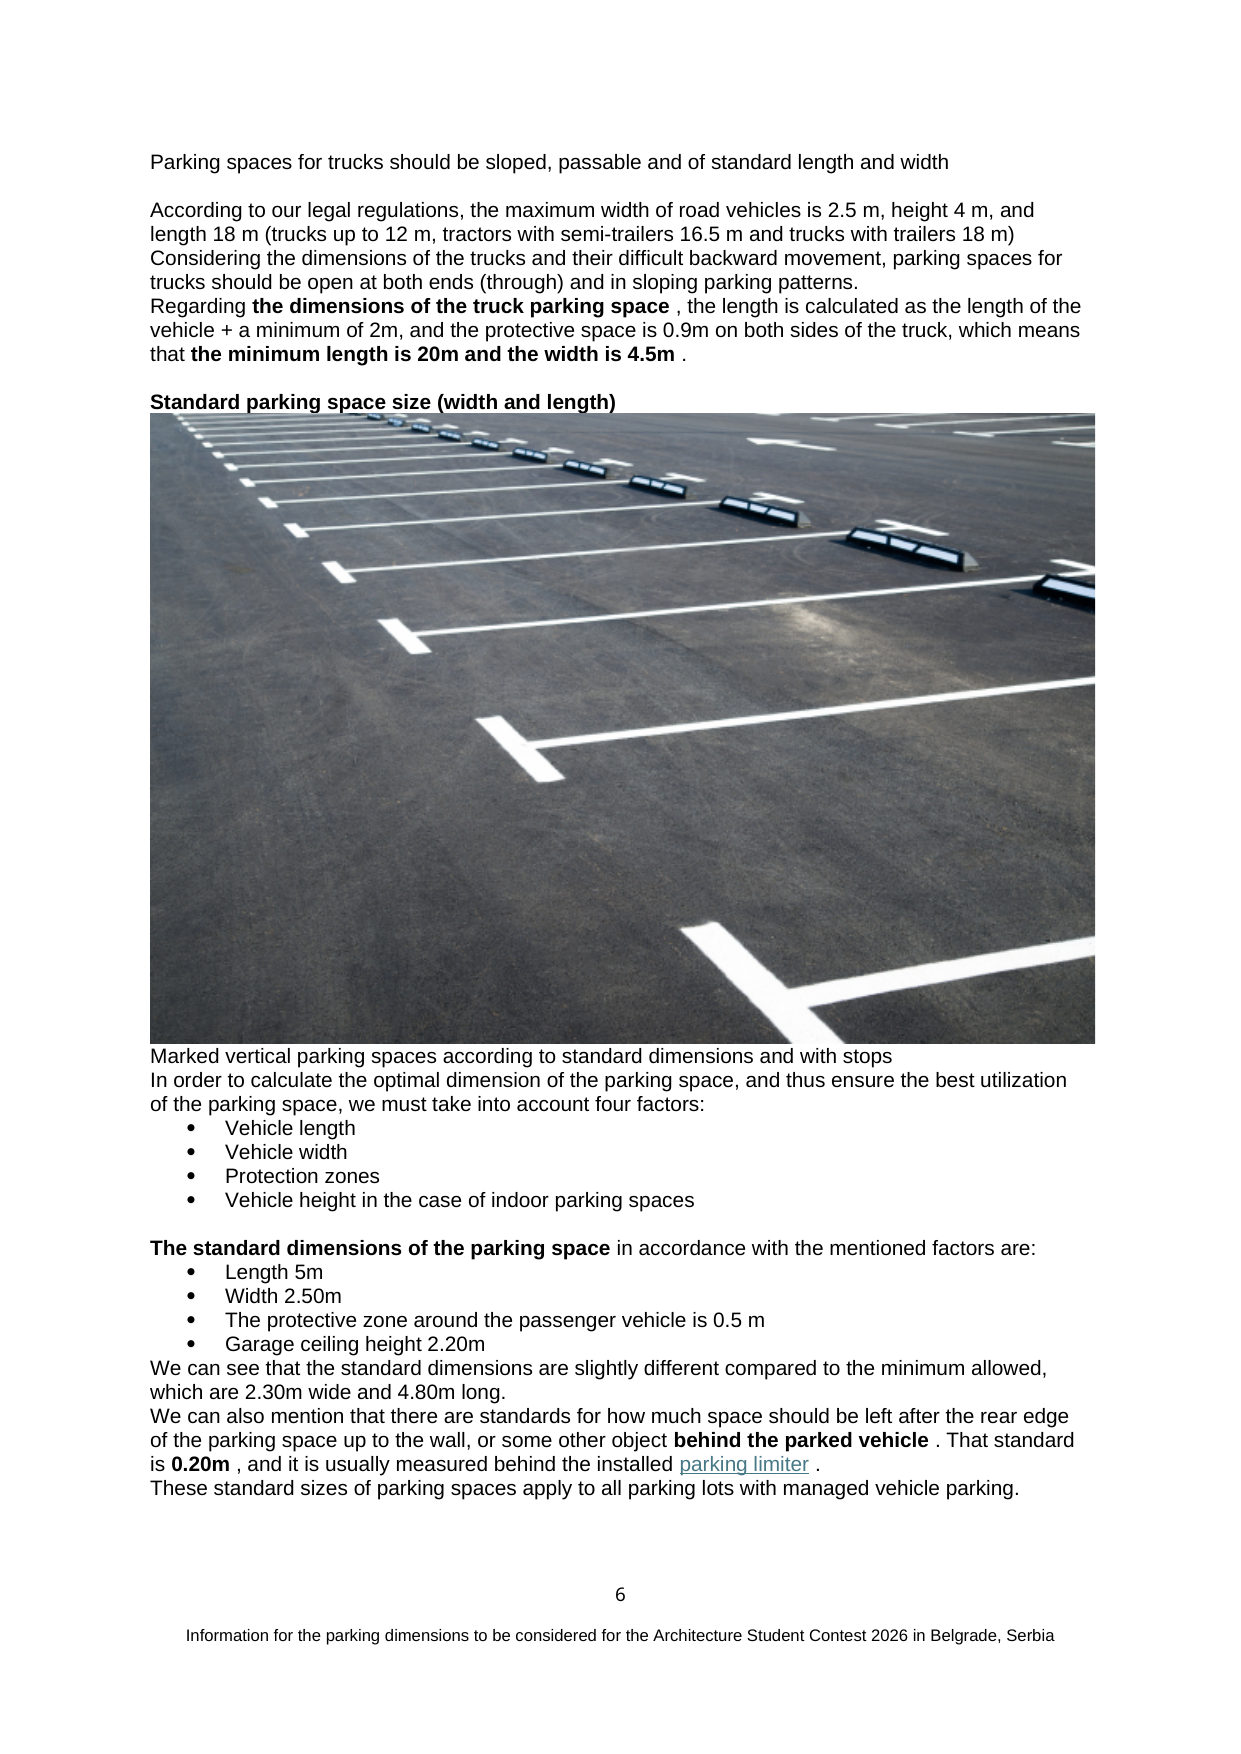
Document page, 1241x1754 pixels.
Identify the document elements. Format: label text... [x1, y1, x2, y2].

text According to our legal regulations, the maximum width of road vehicles is 2.5 m, height 4 m, and length 18 m (trucks up to 12 m, tractors with semi-trailers 16.5 m and trucks with trailers 18 m) [150, 198, 1090, 246]
list Vehicle length [187, 1116, 1090, 1140]
list Vehicle height in the case of indoor parking spaces [187, 1188, 1090, 1212]
text In order to calculate the optimal dimension of the parking space, and thus ensure the best utilization of the parking space, we must take into account four factors: [150, 1068, 1090, 1116]
text Considering the dimensions of the trucks and their difficult backward movement, parking spaces for trucks should be open at both ends (through) and in sloping parking patterns. [150, 246, 1090, 294]
list Protection zones [187, 1164, 1090, 1188]
list Garage ceiling height 2.20m [187, 1332, 1090, 1356]
list Length 5m [187, 1260, 1090, 1284]
text The standard dimensions of the parking space in accordance with the mentioned factors are: [150, 1236, 1090, 1260]
list The protective zone around the passenger vehicle is 0.5 m [187, 1308, 1090, 1332]
picture [150, 413, 1096, 1044]
text Parking spaces for trucks should be sloped, passable and of standard length and width [150, 150, 1090, 174]
list Width 2.50m [187, 1284, 1090, 1308]
text Marked vertical parking spaces according to standard dimensions and with stops [150, 1044, 1090, 1068]
text Standard parking space size (width and length) [150, 389, 1090, 413]
text We can also mention that there are standards for how much space should be left after the rear edge of the parking space up to the wall, or some other object behind the parked vehicle . That standard is 0.20m , and it is usually measured behind the installed parking limiter . [150, 1404, 1090, 1476]
text These standard sizes of parking spaces apply to all parking lots with managed vehicle parking. [150, 1476, 1090, 1500]
text Regarding the dimensions of the truck parking space , the length is calculated as the length of the vehicle + a minimum of 2m, and the protective space is 0.9m on both sides of the truck, which means that the minimum length is 20m and the width is 4.5m . [150, 294, 1090, 366]
list Vehicle width [187, 1140, 1090, 1164]
text We can see that the standard dimensions are slightly different compared to the minimum allowed, which are 2.30m wide and 4.80m long. [150, 1356, 1090, 1404]
